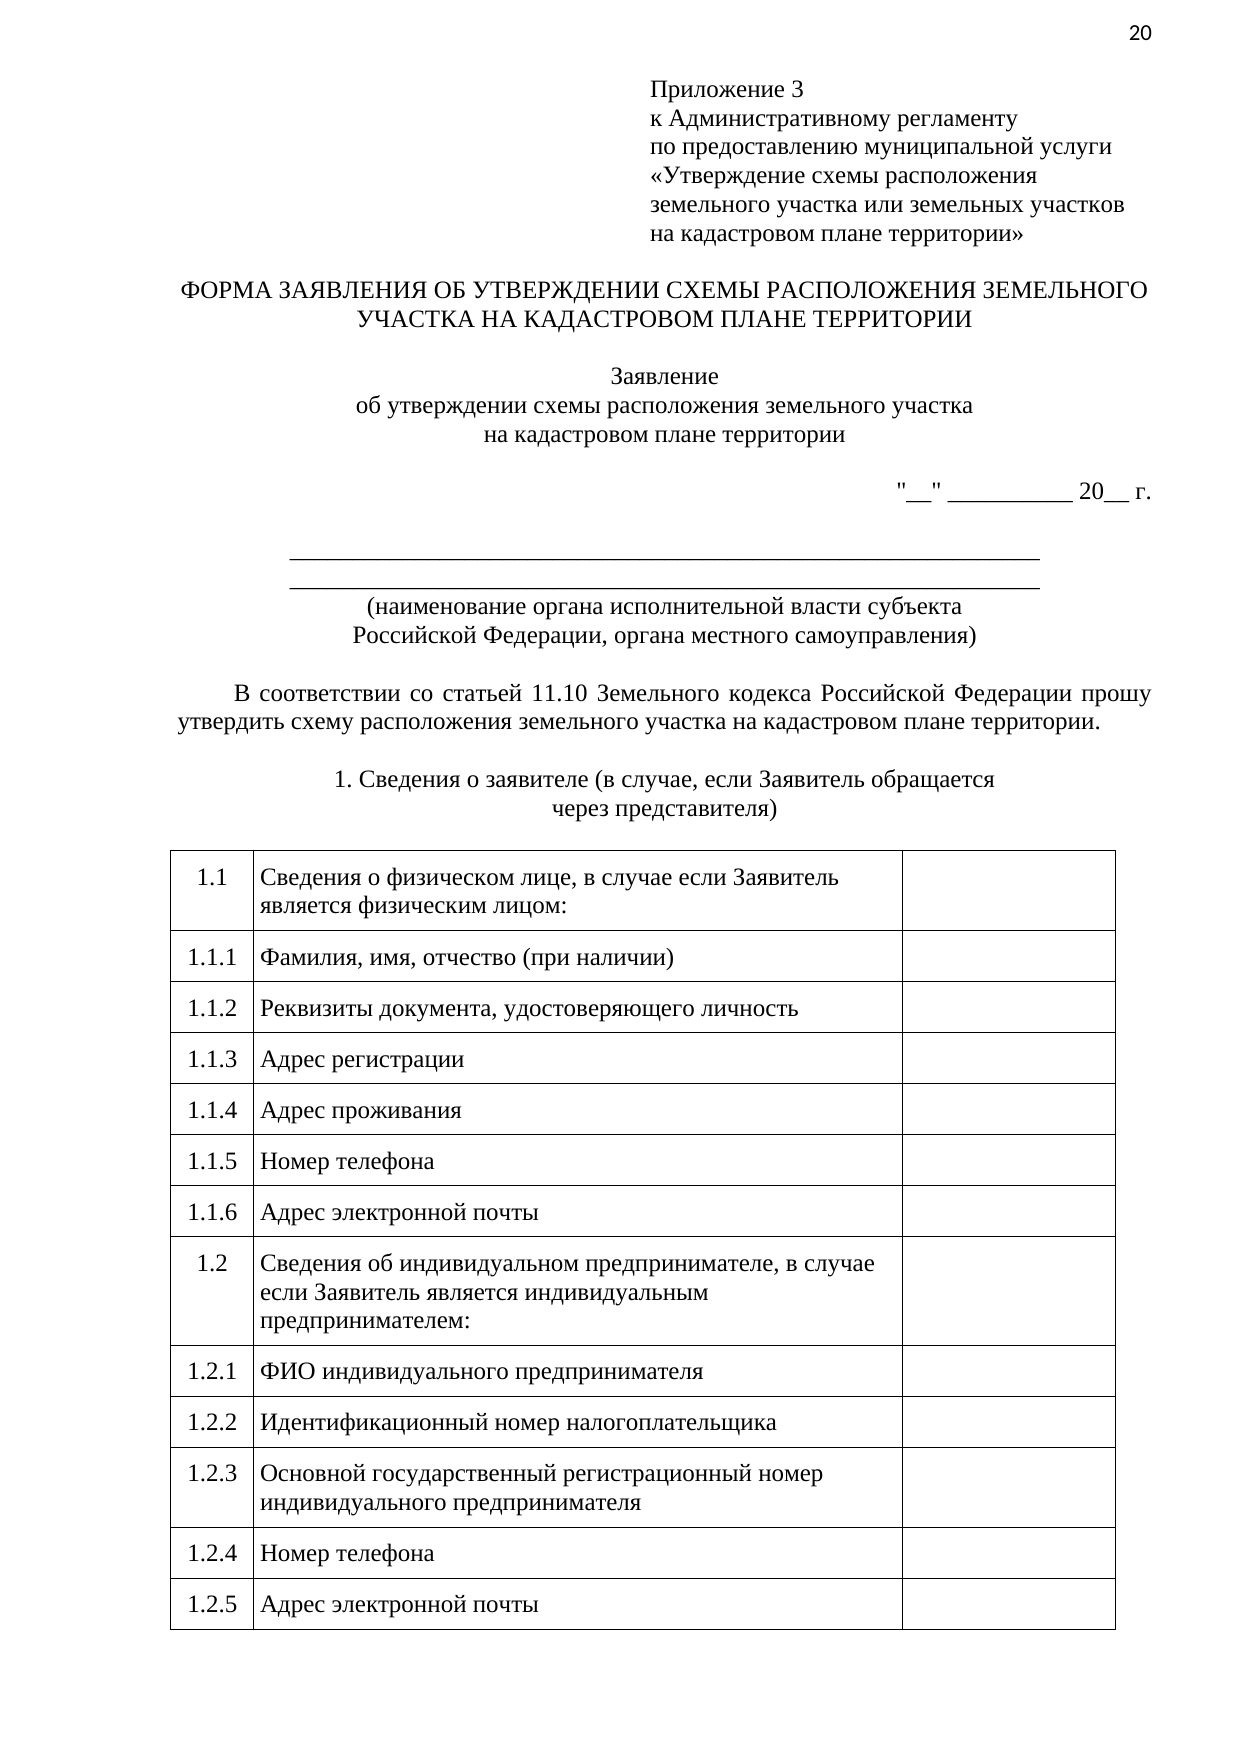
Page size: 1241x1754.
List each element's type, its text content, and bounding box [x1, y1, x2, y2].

table_cell [903, 1237, 1115, 1345]
text "__" __________ 20__ г. [177, 476, 1152, 505]
text В соответствии со статьей 11.10 Земельного кодекса Российской Федерации прошу утвердить схему расположения земельного участка на кадастровом плане территории. [177, 678, 1152, 735]
table_cell 1.2.2 [171, 1397, 253, 1447]
text через представителя) [177, 793, 1152, 821]
table_cell 1.2.5 [171, 1579, 253, 1629]
table_cell Сведения об индивидуальном предпринимателе, в случае если Заявитель является индивидуальным предпринимателем: [254, 1237, 902, 1345]
table_cell 1.1.5 [171, 1135, 253, 1185]
table_header 1.1 [171, 851, 253, 930]
table_cell 1.1.6 [171, 1186, 253, 1236]
table_cell [903, 1135, 1115, 1185]
table_cell Реквизиты документа, удостоверяющего личность [254, 982, 902, 1032]
table_cell 1.1.3 [171, 1033, 253, 1083]
text 1. Сведения о заявителе (в случае, если Заявитель обращается [177, 764, 1152, 793]
text УЧАСТКА НА КАДАСТРОВОМ ПЛАНЕ ТЕРРИТОРИИ [177, 304, 1152, 333]
table_header Сведения о физическом лице, в случае если Заявитель является физическим лицом: [254, 851, 902, 930]
table_cell 1.1.1 [171, 931, 253, 981]
table_header [903, 851, 1115, 930]
table_cell 1.2.1 [171, 1346, 253, 1396]
table_cell Адрес электронной почты [254, 1579, 902, 1629]
text по предоставлению муниципальной услуги [650, 131, 1152, 160]
table_cell [903, 1186, 1115, 1236]
text Российской Федерации, органа местного самоуправления) [177, 620, 1152, 649]
table_cell Номер телефона [254, 1528, 902, 1578]
table_cell 1.2.4 [171, 1528, 253, 1578]
table_cell [903, 1528, 1115, 1578]
text «Утверждение схемы расположения земельного участка или земельных участков на кадастровом плане территории» [650, 160, 1152, 246]
table_cell Адрес регистрации [254, 1033, 902, 1083]
table_cell [903, 1448, 1115, 1527]
text на кадастровом плане территории [177, 419, 1152, 448]
table_cell 1.1.2 [171, 982, 253, 1032]
text ____________________________________________________________ [177, 534, 1152, 563]
table_cell ФИО индивидуального предпринимателя [254, 1346, 902, 1396]
table_cell [903, 1084, 1115, 1134]
text Заявление [177, 361, 1152, 390]
text (наименование органа исполнительной власти субъекта [177, 591, 1152, 620]
table_cell [903, 982, 1115, 1032]
table_cell [903, 1579, 1115, 1629]
table_cell 1.2 [171, 1237, 253, 1345]
table_cell 1.2.3 [171, 1448, 253, 1527]
text ФОРМА ЗАЯВЛЕНИЯ ОБ УТВЕРЖДЕНИИ СХЕМЫ РАСПОЛОЖЕНИЯ ЗЕМЕЛЬНОГО [177, 275, 1152, 304]
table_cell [254, 1397, 902, 1447]
table_cell 1.1.4 [171, 1084, 253, 1134]
text ____________________________________________________________ [177, 563, 1152, 591]
table_cell [903, 1397, 1115, 1447]
text к Административному регламенту [650, 103, 1152, 131]
table_cell Номер телефона [254, 1135, 902, 1185]
table_cell Основной государственный регистрационный номер индивидуального предпринимателя [254, 1448, 902, 1527]
table_cell Фамилия, имя, отчество (при наличии) [254, 931, 902, 981]
table_cell Адрес проживания [254, 1084, 902, 1134]
text об утверждении схемы расположения земельного участка [177, 390, 1152, 419]
table_cell Адрес электронной почты [254, 1186, 902, 1236]
table_cell [903, 931, 1115, 981]
table_cell [903, 1346, 1115, 1396]
table_cell [903, 1033, 1115, 1083]
text Приложение 3 [650, 74, 1152, 103]
